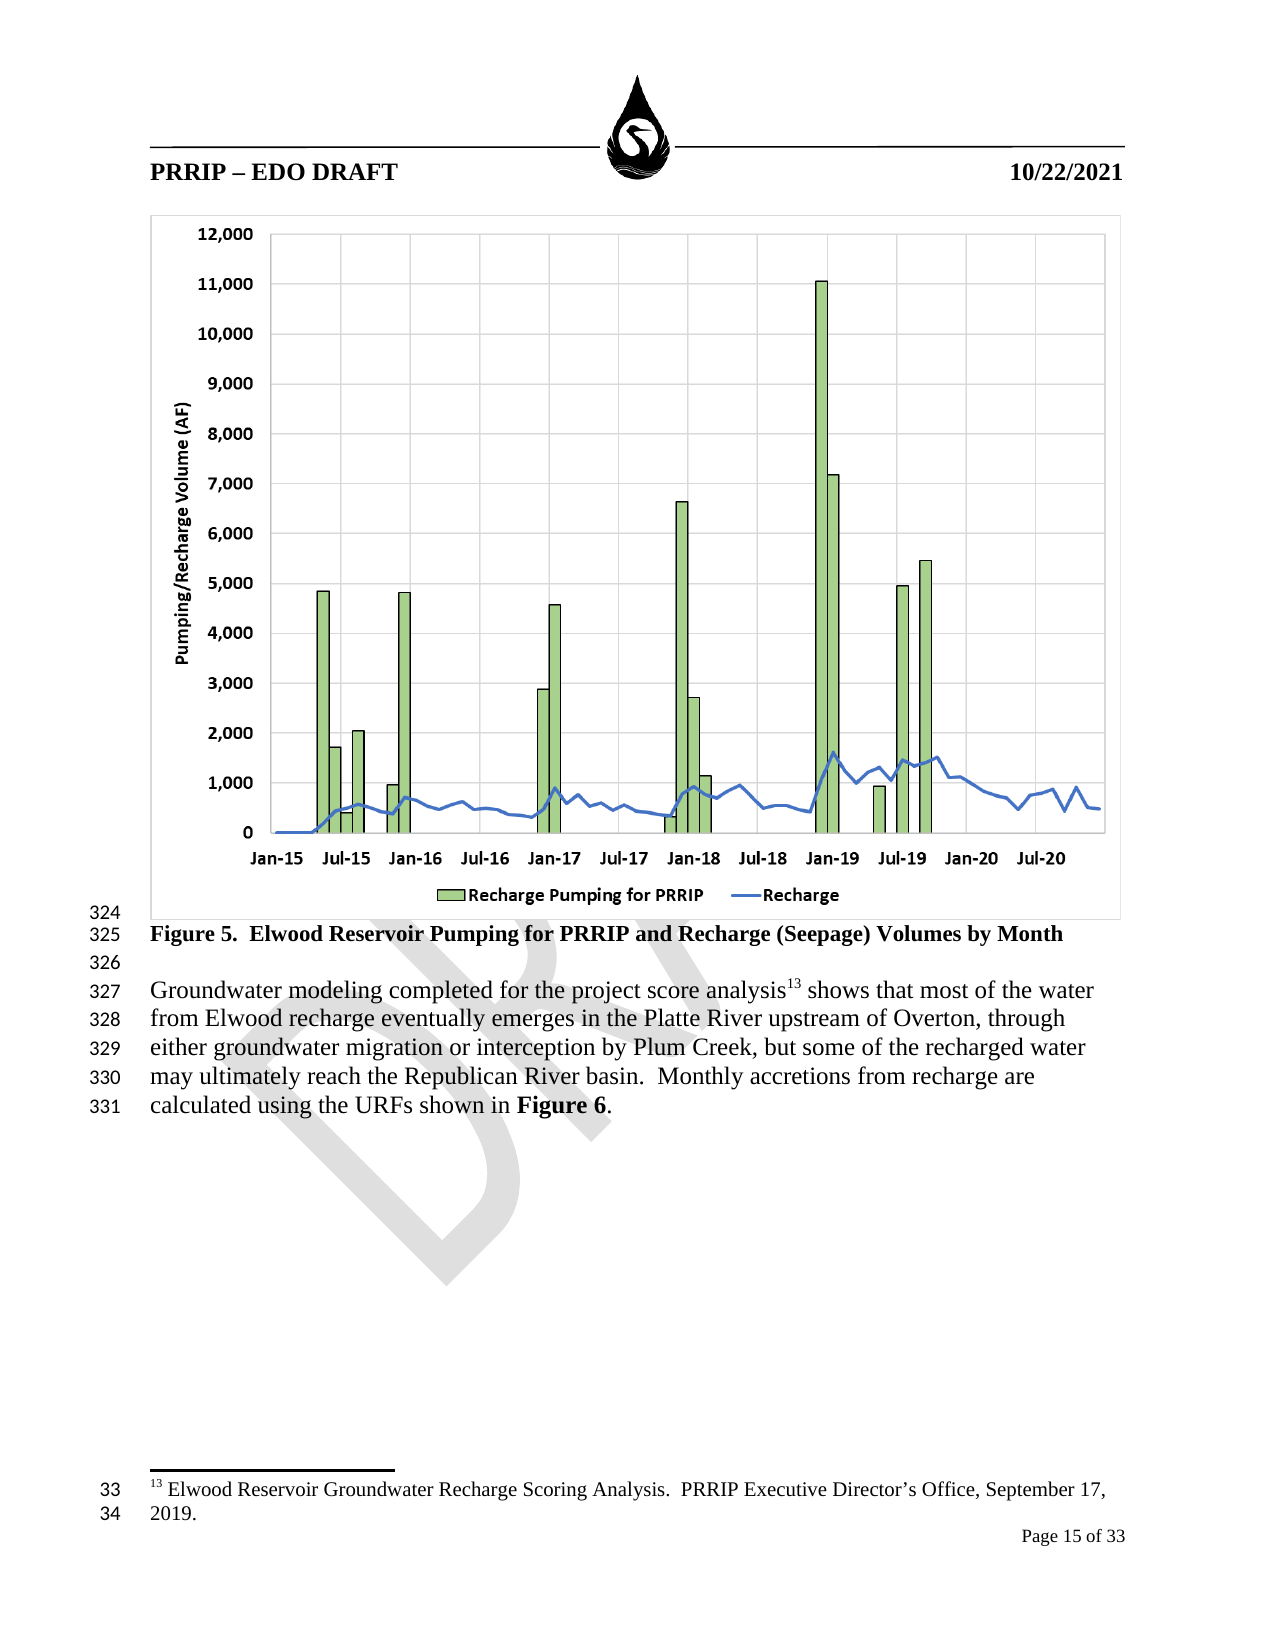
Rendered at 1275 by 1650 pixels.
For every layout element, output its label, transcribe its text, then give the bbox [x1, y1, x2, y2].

picture [150, 215, 1121, 920]
text Groundwater modeling completed for the project score analysis shows that most of the water from Elwood recharge eventually emerges in the Platte River upstream of Overton, through either groundwater migration or interception by Plum Creek, but some of the recharged water may ultimately reach the Republican River basin. Monthly accretions from recharge are calculated using the URFs shown in Figure 6. [150, 975, 1125, 1118]
text Figure 5. Elwood Reservoir Pumping for PRRIP and Recharge (Seepage) Volumes by Month [150, 919, 1125, 946]
picture [598, 75, 677, 181]
